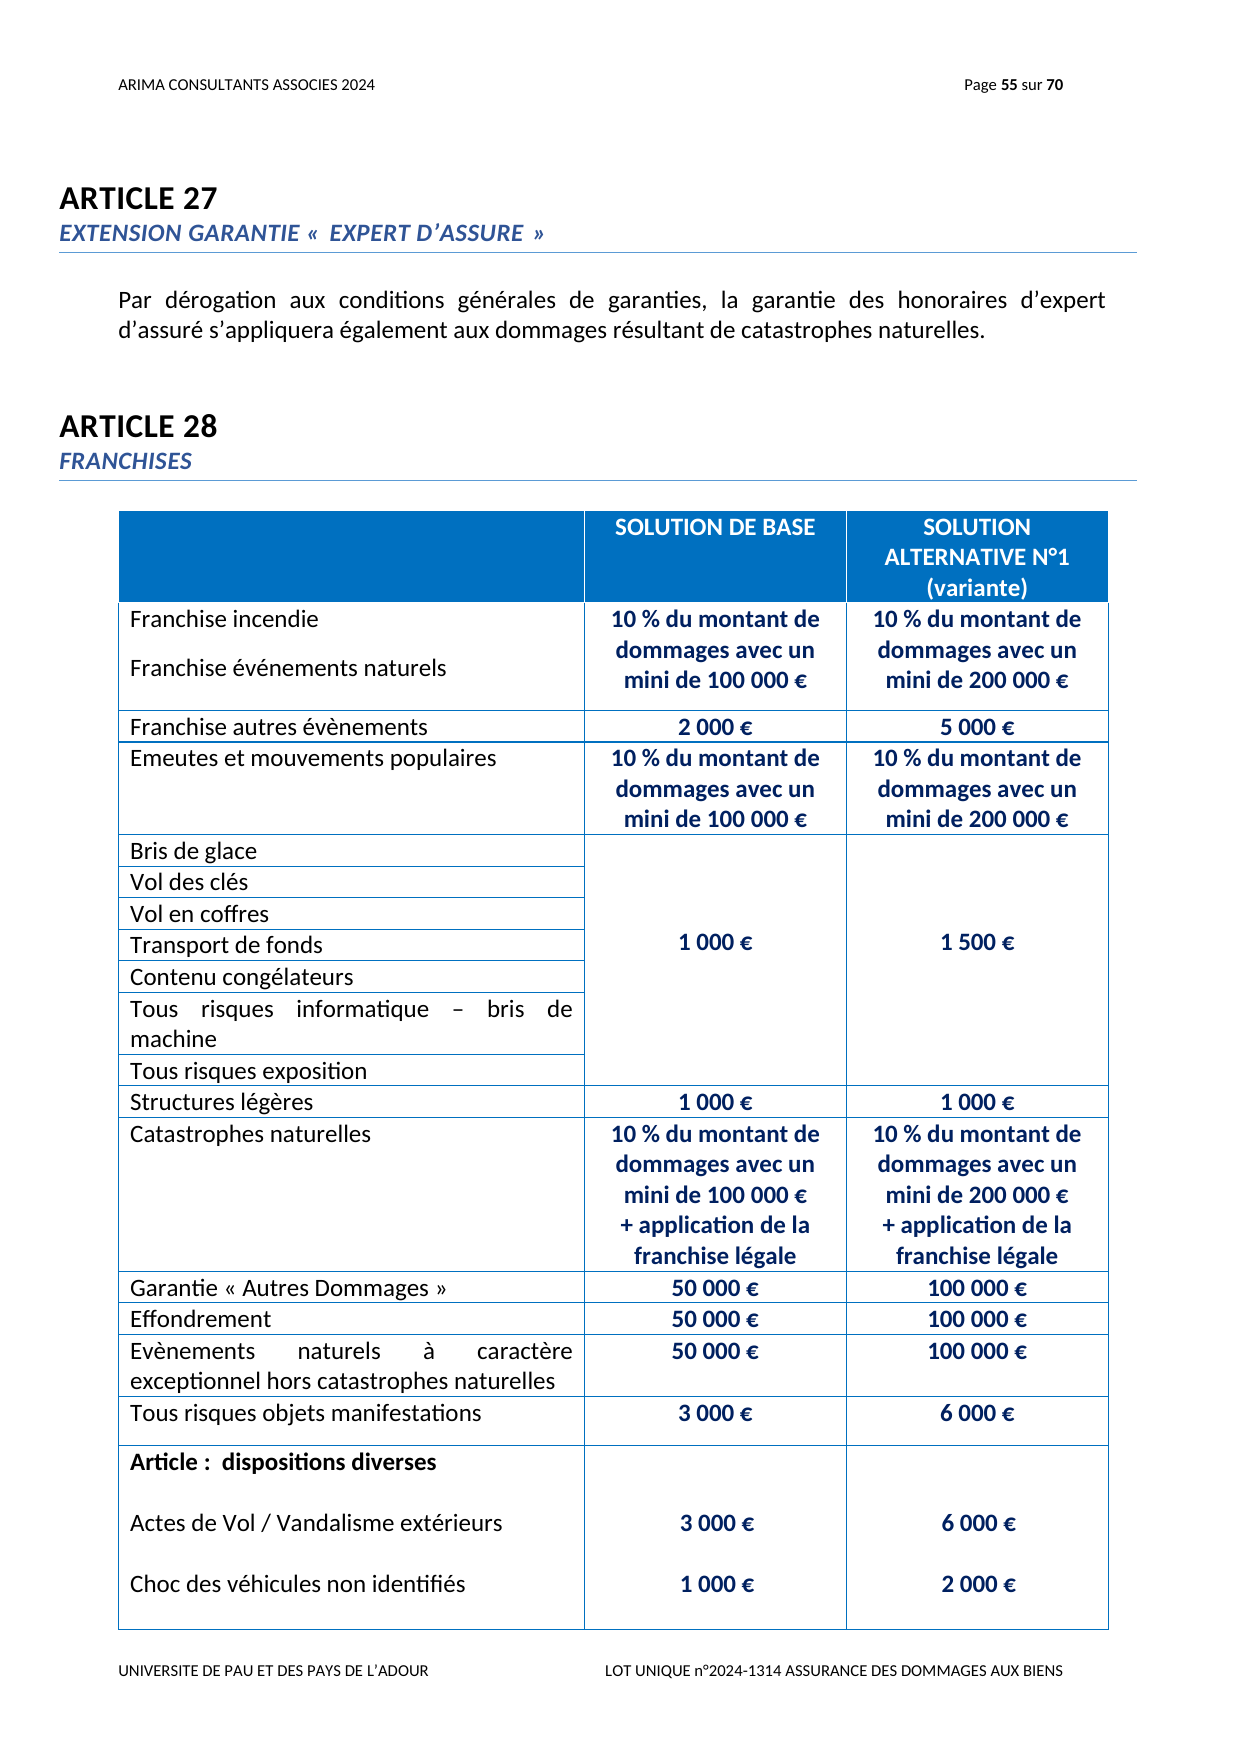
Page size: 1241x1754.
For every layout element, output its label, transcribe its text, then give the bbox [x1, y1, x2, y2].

table_cell Franchise incendie [119, 604, 584, 651]
table_cell Article : dispositions diverses Actes de Vol / Vandalisme extérieurs Choc des véhicules non identifiés [119, 1446, 584, 1629]
table_cell Transport de fonds [119, 930, 584, 960]
text EXTENSION GARANTIE « EXPERT D’ASSURE » [59, 218, 1137, 252]
table_cell 50 000 € [585, 1303, 846, 1334]
table_cell 100 000 € [847, 1303, 1108, 1334]
table_header [119, 511, 584, 602]
table_cell 2 000 € [585, 711, 846, 741]
table_cell 10 % du montant de dommages avec un mini de 200 000 € [847, 604, 1108, 710]
table_cell 1 000 € [585, 835, 846, 1085]
table_cell 100 000 € [847, 1335, 1108, 1396]
table_cell 6 000 € 2 000 € [847, 1446, 1108, 1629]
table_cell Emeutes et mouvements populaires [119, 743, 584, 834]
table_cell 10 % du montant de dommages avec un mini de 200 000 € + application de la franchise légale [847, 1118, 1108, 1271]
table_cell Garantie « Autres Dommages » [119, 1272, 584, 1302]
table_cell Catastrophes naturelles [119, 1118, 584, 1271]
table_header SOLUTION DE BASE [585, 511, 846, 602]
table_cell Contenu congélateurs [119, 961, 584, 992]
table_cell 3 000 € [585, 1397, 846, 1445]
table_cell Tous risques objets manifestations [119, 1397, 584, 1445]
table_cell 50 000 € [585, 1335, 846, 1396]
table_cell 10 % du montant de dommages avec un mini de 100 000 € [585, 604, 846, 710]
table_cell 10 % du montant de dommages avec un mini de 100 000 € [585, 743, 846, 834]
table_cell 1 000 € [847, 1086, 1108, 1117]
table_cell 100 000 € [847, 1272, 1108, 1302]
table_cell Tous risques informatique – bris de machine [119, 993, 584, 1054]
table_cell Vol en coffres [119, 898, 584, 929]
table_cell 1 000 € [585, 1086, 846, 1117]
table_header SOLUTION ALTERNATIVE N°1 (variante) [847, 511, 1108, 602]
table_cell 5 000 € [847, 711, 1108, 741]
table_cell Structures légères [119, 1086, 584, 1117]
table_cell Evènements naturels à caractère exceptionnel hors catastrophes naturelles [119, 1335, 584, 1396]
table_cell 1 500 € [847, 835, 1108, 1085]
table_cell Vol des clés [119, 867, 584, 897]
table_cell Franchise événements naturels [119, 652, 584, 710]
table_cell 6 000 € [847, 1397, 1108, 1445]
text Par dérogation aux conditions générales de garanties, la garantie des honoraires d’expert d’assuré s’appliquera également aux dommages résultant de catastrophes naturelles. [118, 284, 1107, 345]
table_cell Tous risques exposition [119, 1055, 584, 1085]
table_cell 50 000 € [585, 1272, 846, 1302]
table_cell Effondrement [119, 1303, 584, 1334]
table_cell Franchise autres évènements [119, 711, 584, 741]
table_cell 3 000 € 1 000 € [585, 1446, 846, 1629]
text FRANCHISES [59, 445, 1137, 480]
table_cell 10 % du montant de dommages avec un mini de 100 000 € + application de la franchise légale [585, 1118, 846, 1271]
table_cell 10 % du montant de dommages avec un mini de 200 000 € [847, 743, 1108, 834]
table_cell Bris de glace [119, 835, 584, 866]
